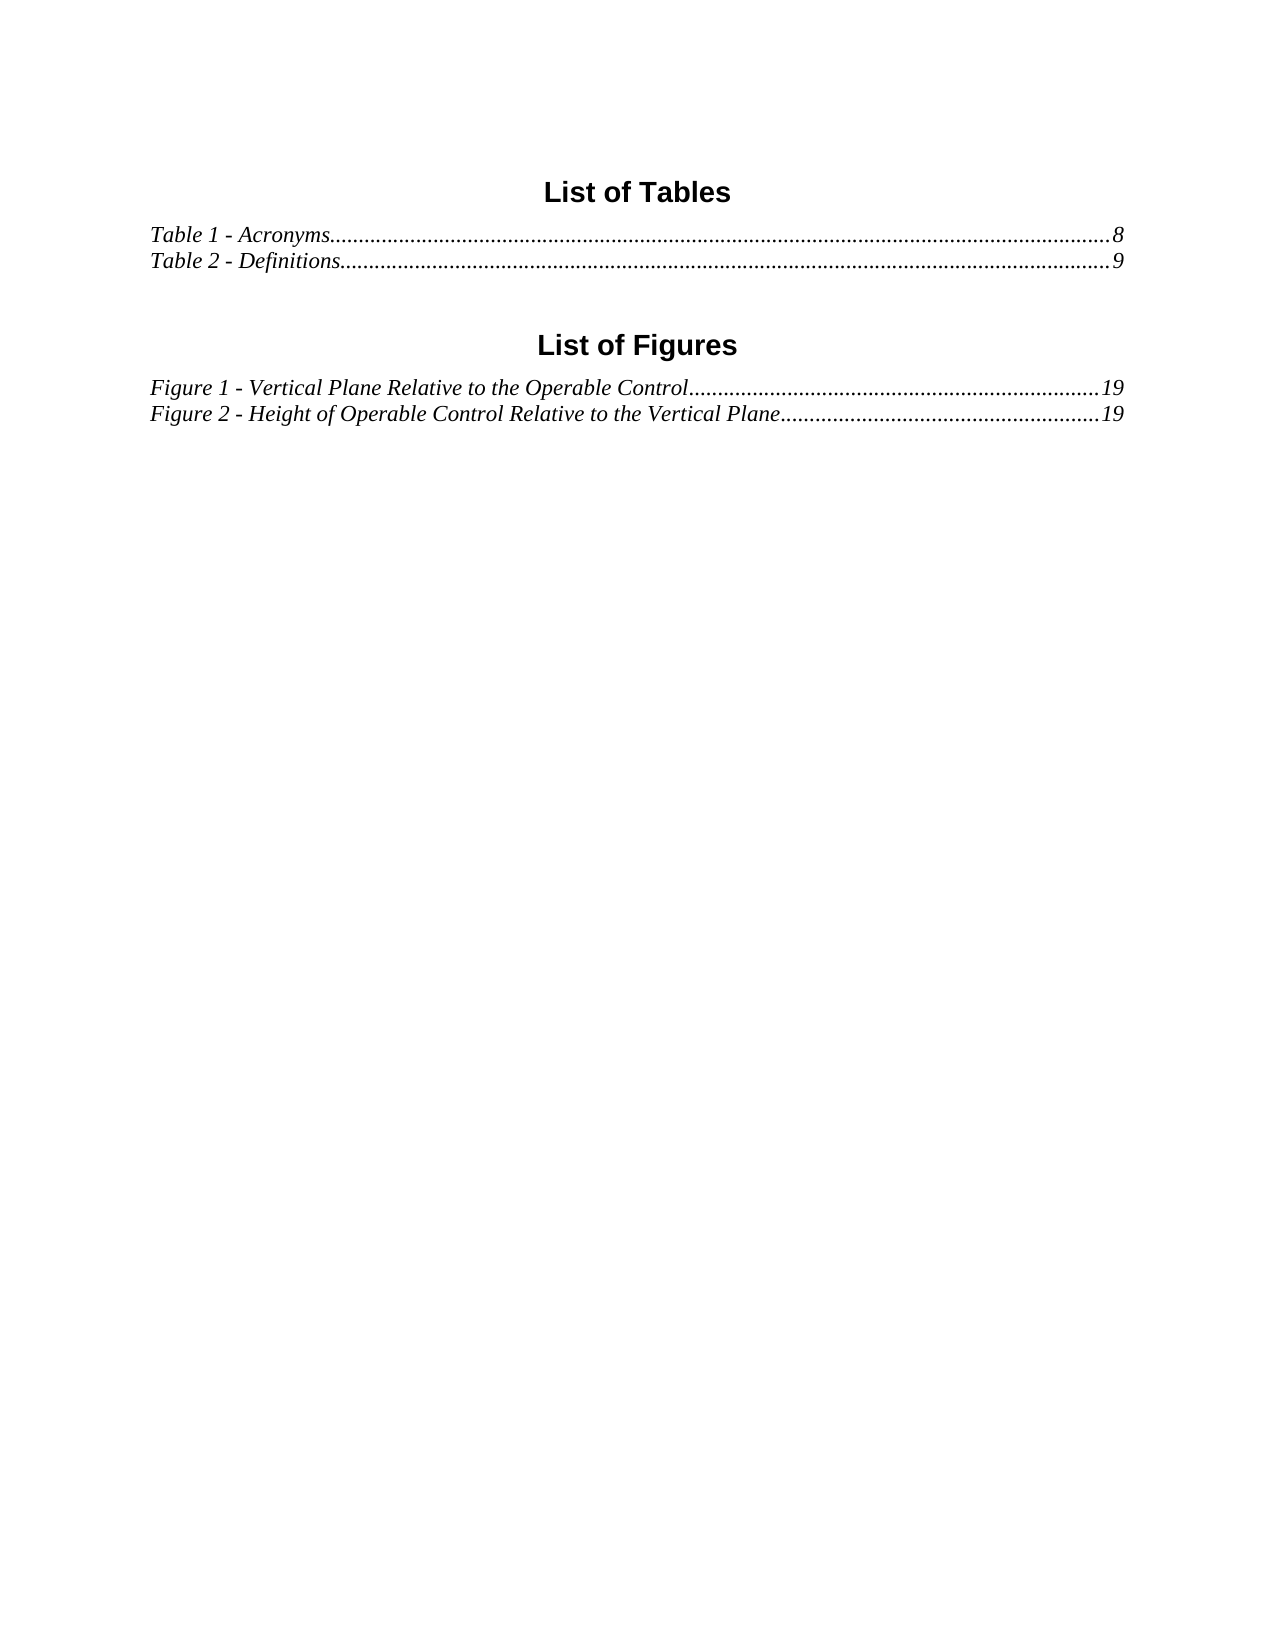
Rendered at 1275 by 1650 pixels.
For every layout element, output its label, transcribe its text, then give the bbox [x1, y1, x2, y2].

text Table 2 - Definitions 9 [150, 247, 1125, 274]
text Table 1 - Acronyms 8 [150, 221, 1125, 247]
text Figure 2 - Height of Operable Control Relative to the Vertical Plane 19 [150, 400, 1125, 426]
text Figure 1 - Vertical Plane Relative to the Operable Control 19 [150, 373, 1125, 400]
text List of Figures [150, 327, 1125, 361]
text List of Tables [150, 175, 1125, 208]
